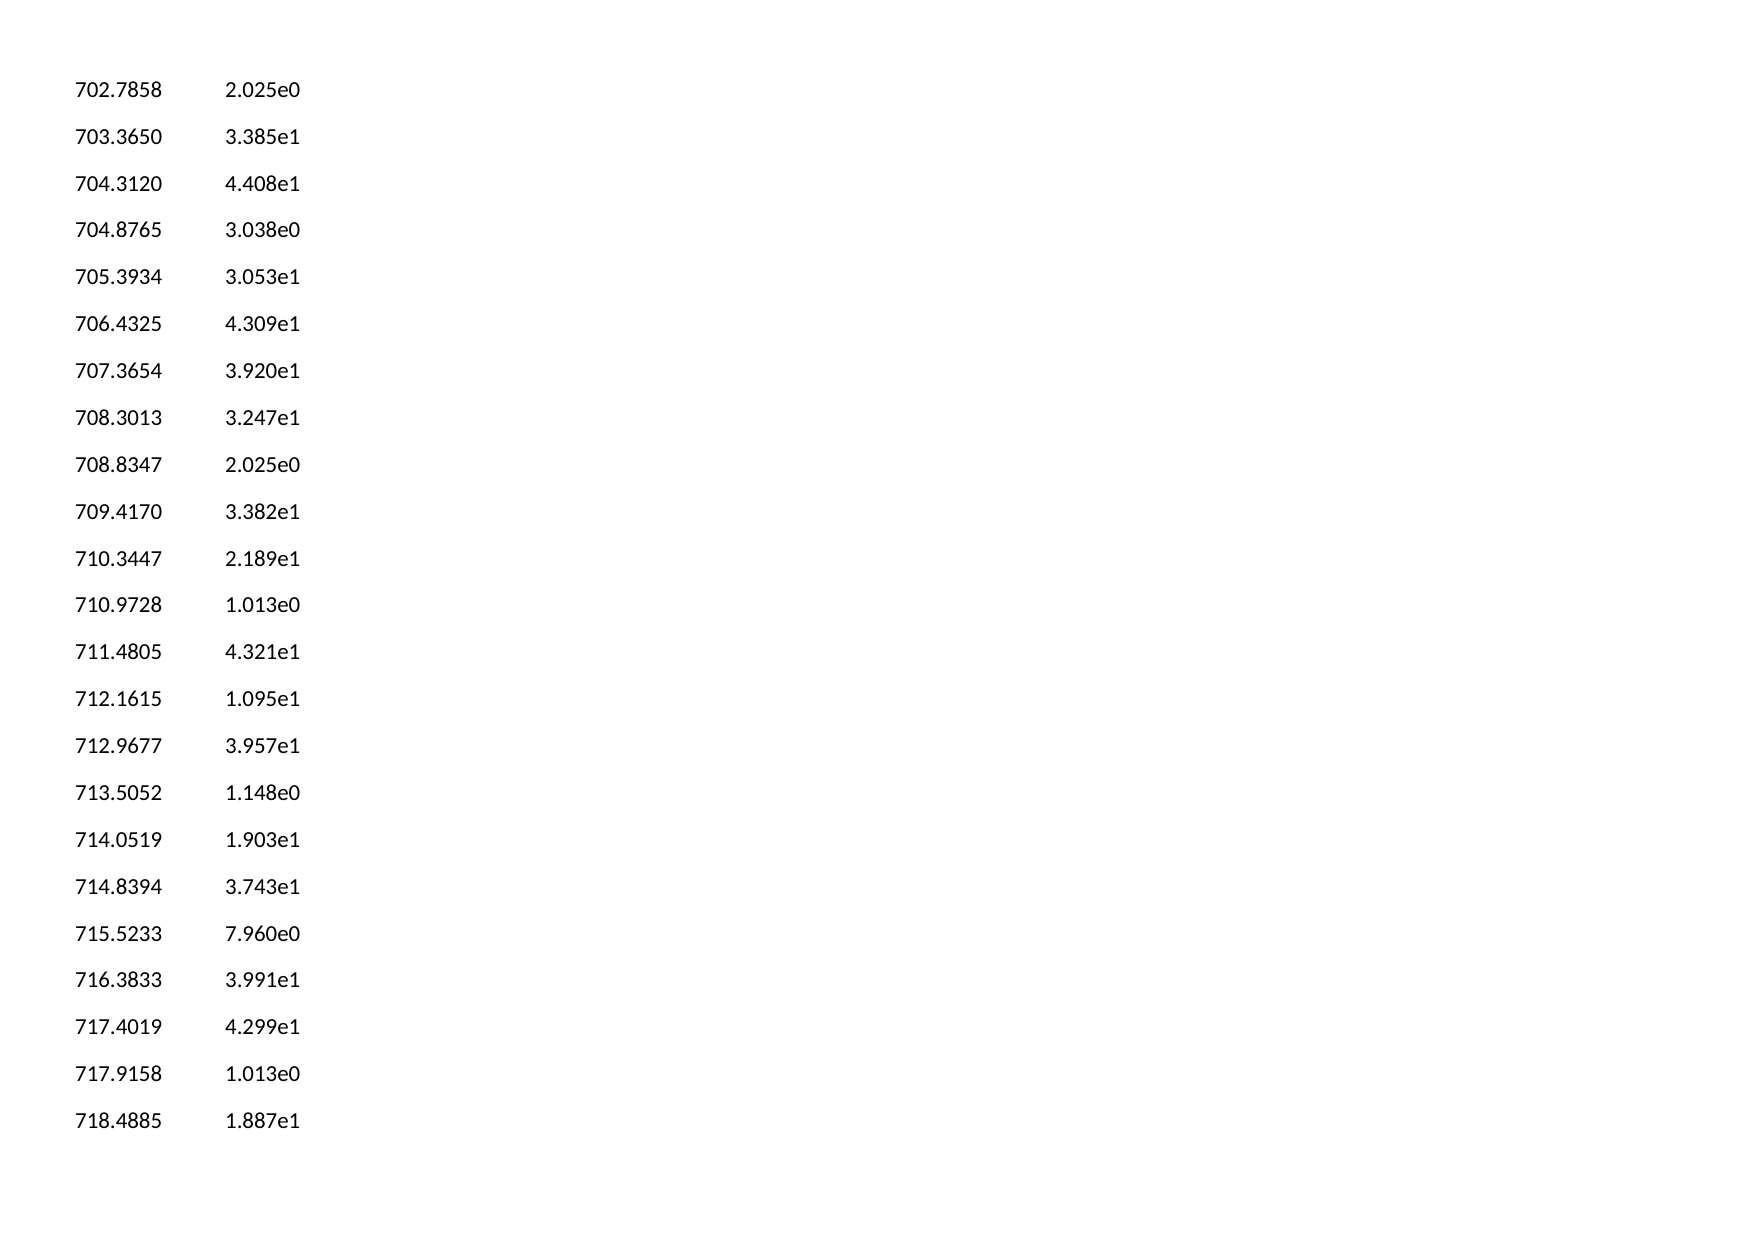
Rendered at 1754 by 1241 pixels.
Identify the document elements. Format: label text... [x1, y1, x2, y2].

text 714.8394 3.743e1 [75, 872, 1679, 900]
text 703.3650 3.385e1 [75, 122, 1679, 150]
text 712.9677 3.957e1 [75, 731, 1679, 759]
text 710.3447 2.189e1 [75, 544, 1679, 572]
text 704.3120 4.408e1 [75, 169, 1679, 197]
text 706.4325 4.309e1 [75, 309, 1679, 337]
text 715.5233 7.960e0 [75, 919, 1679, 947]
text 713.5052 1.148e0 [75, 778, 1679, 806]
text 702.7858 2.025e0 [75, 75, 1679, 103]
text 718.4885 1.887e1 [75, 1106, 1679, 1134]
text 712.1615 1.095e1 [75, 684, 1679, 712]
text 717.4019 4.299e1 [75, 1012, 1679, 1041]
text 708.3013 3.247e1 [75, 403, 1679, 431]
text 709.4170 3.382e1 [75, 497, 1679, 525]
text 705.3934 3.053e1 [75, 262, 1679, 291]
text 711.4805 4.321e1 [75, 637, 1679, 666]
text 704.8765 3.038e0 [75, 216, 1679, 244]
text 707.3654 3.920e1 [75, 356, 1679, 384]
text 717.9158 1.013e0 [75, 1059, 1679, 1087]
text 714.0519 1.903e1 [75, 825, 1679, 853]
text 708.8347 2.025e0 [75, 450, 1679, 478]
text 710.9728 1.013e0 [75, 591, 1679, 619]
text 716.3833 3.991e1 [75, 966, 1679, 994]
